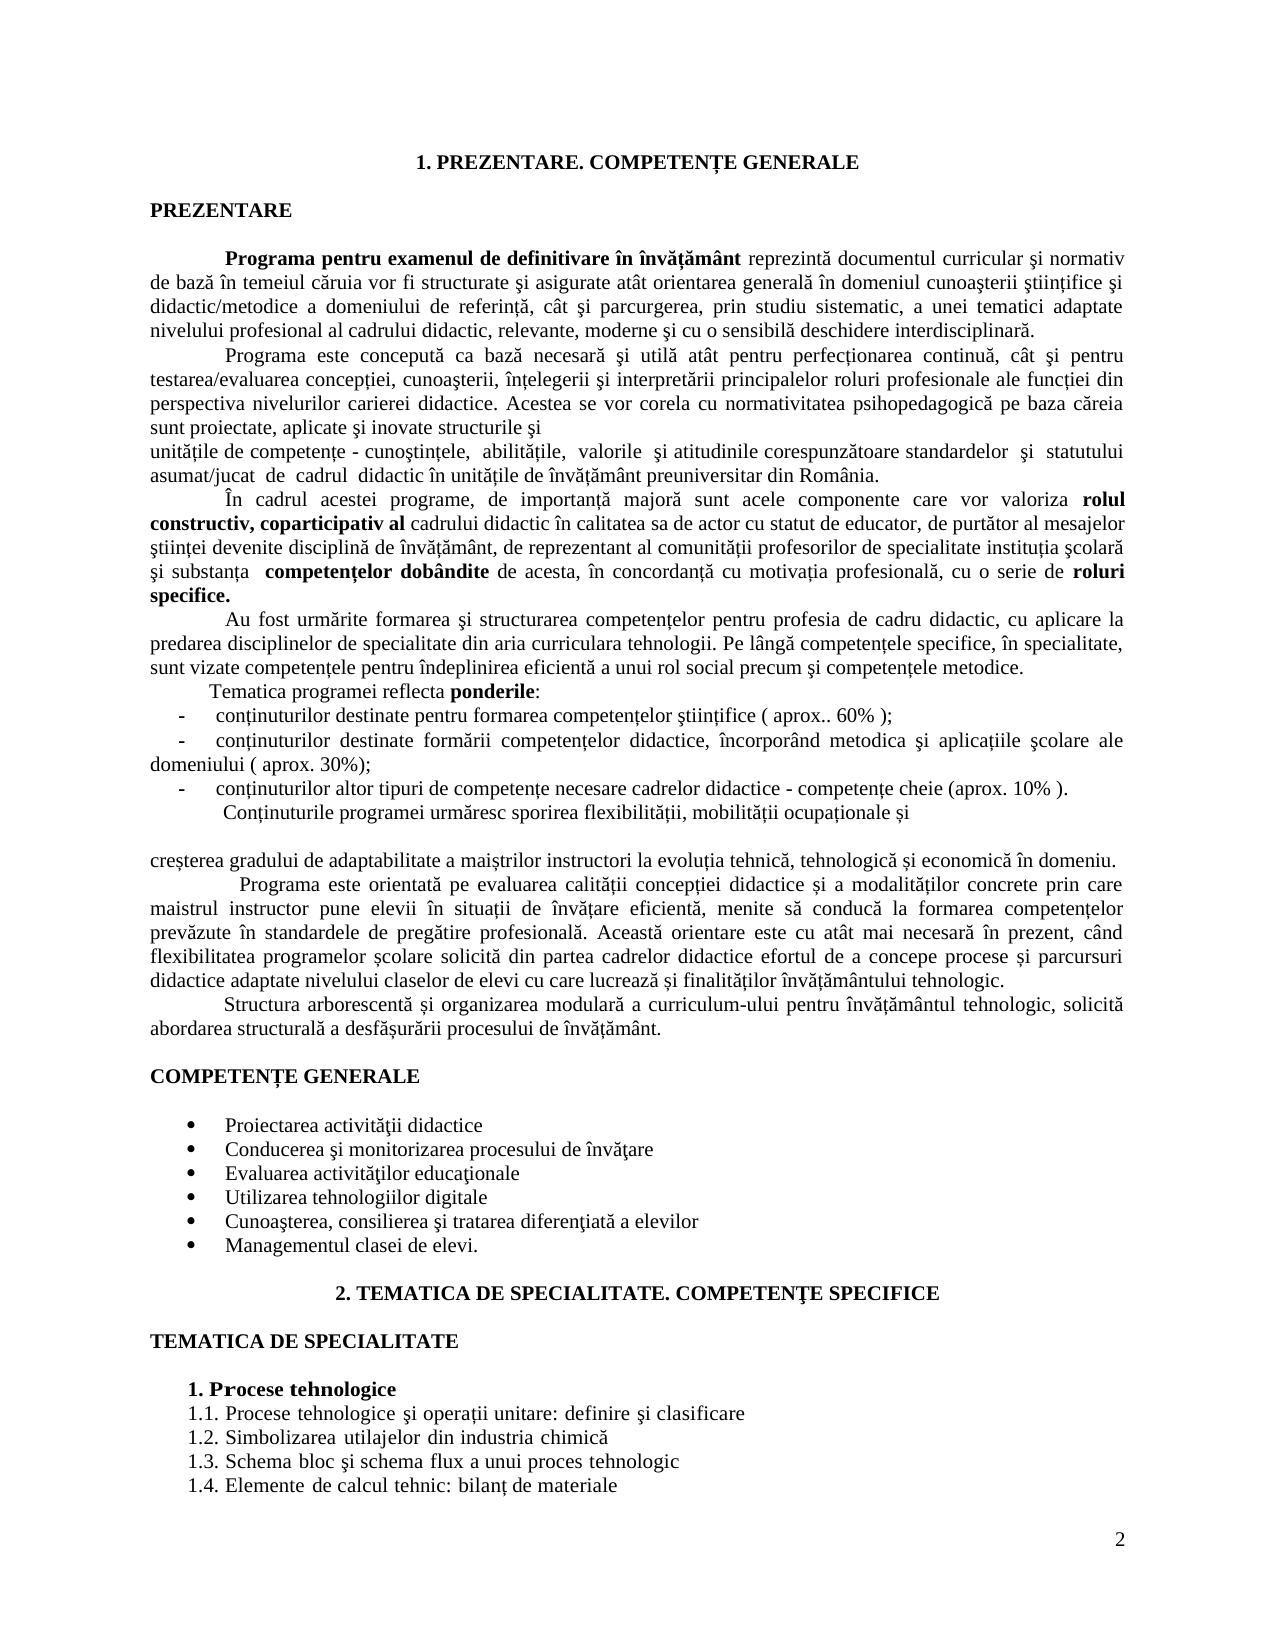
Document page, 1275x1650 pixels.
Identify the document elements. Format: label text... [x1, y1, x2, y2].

text COMPETENȚE GENERALE [150, 1064, 1125, 1088]
subtitle Cunoaşterea, consilierea şi tratarea diferenţiată a elevilor [150, 1209, 1125, 1233]
text 1.2. Simbolizarea utilajelor din industria chimică [161, 1425, 1127, 1449]
text Programa este orientată pe evaluarea calității concepției didactice și a modalităților concrete prin care maistrul instructor pune elevii în situații de învățare eficientă, menite să conducă la formarea competențelor prevăzute în standardele de pregătire profesională. Această orientare este cu atât mai necesară în prezent, când flexibilitatea programelor școlare solicită din partea cadrelor didactice efortul de a concepe procese și parcursuri didactice adaptate nivelului claselor de elevi cu care lucrează și finalităților învățământului tehnologic. [150, 872, 1125, 992]
subtitle Evaluarea activităţilor educaţionale [150, 1161, 1125, 1185]
subtitle Proiectarea activităţii didactice [150, 1112, 1125, 1137]
list conținuturilor destinate formării competențelor didactice, încorporând metodica şi aplicațiile şcolare ale domeniului ( aprox. 30%); [150, 727, 1125, 776]
text 1. Procese tehnologice [161, 1377, 1127, 1401]
text 1.1. Procese tehnologice şi operații unitare: definire şi clasificare [161, 1401, 1127, 1425]
subtitle Conducerea şi monitorizarea procesului de învăţare [150, 1137, 1125, 1161]
text 1.4. Elemente de calcul tehnic: bilanț de materiale [161, 1473, 1127, 1497]
text Programa este concepută ca bază necesară şi utilă atât pentru perfecționarea continuă, cât şi pentru testarea/evaluarea concepției, cunoaşterii, înțelegerii şi interpretării principalelor roluri profesionale ale funcției din perspectiva nivelurilor carierei didactice. Acestea se vor corela cu normativitatea psihopedagogică pe baza căreia sunt proiectate, aplicate şi inovate structurile şi [150, 342, 1125, 439]
text Structura arborescentă și organizarea modulară a curriculum-ului pentru învățământul tehnologic, solicită abordarea structurală a desfășurării procesului de învățământ. [150, 992, 1125, 1040]
text În cadrul acestei programe, de importanță majoră sunt acele componente care vor valoriza rolul constructiv, coparticipativ al cadrului didactic în calitatea sa de actor cu statut de educator, de purtător al mesajelor ştiinței devenite disciplină de învățământ, de reprezentant al comunității profesorilor de specialitate instituția şcolară şi substanța competențelor dobândite de acesta, în concordanță cu motivația profesională, cu o serie de roluri specifice. [150, 487, 1125, 607]
list conținuturilor altor tipuri de competențe necesare cadrelor didactice - competențe cheie (aprox. 10% ). [150, 776, 1125, 800]
text Programa pentru examenul de definitivare în învățământ reprezintă documentul curricular şi normativ de bază în temeiul căruia vor fi structurate şi asigurate atât orientarea generală în domeniul cunoaşterii ştiințifice şi didactic/metodice a domeniului de referință, cât şi parcurgerea, prin studiu sistematic, a unei tematici adaptate nivelului profesional al cadrului didactic, relevante, moderne şi cu o sensibilă deschidere interdisciplinară. [150, 246, 1125, 342]
text creșterea gradului de adaptabilitate a maiștrilor instructori la evoluția tehnică, tehnologică și economică în domeniu. [150, 848, 1125, 872]
list conținuturilor destinate pentru formarea competențelor ştiințifice ( aprox.. 60% ); [150, 703, 1125, 727]
text Conținuturile programei urmăresc sporirea flexibilității, mobilității ocupaționale și [223, 800, 1125, 824]
text PREZENTARE [150, 198, 1125, 222]
text 2. TEMATICA DE SPECIALITATE. COMPETENŢE SPECIFICE [150, 1281, 1125, 1305]
text 1.3. Schema bloc şi schema flux a unui proces tehnologic [161, 1449, 1127, 1473]
subtitle Utilizarea tehnologiilor digitale [150, 1185, 1125, 1209]
text TEMATICA DE SPECIALITATE [150, 1329, 1125, 1353]
text Tematica programei reflecta ponderile: [150, 679, 1125, 703]
text 1. PREZENTARE. COMPETENȚE GENERALE [150, 150, 1125, 174]
text unitățile de competențe - cunoştințele, abilitățile, valorile şi atitudinile corespunzătoare standardelor şi statutului asumat/jucat de cadrul didactic în unitățile de învățământ preuniversitar din România. [150, 439, 1125, 487]
text Au fost urmărite formarea şi structurarea competențelor pentru profesia de cadru didactic, cu aplicare la predarea disciplinelor de specialitate din aria curriculara tehnologii. Pe lângă competențele specifice, în specialitate, sunt vizate competențele pentru îndeplinirea eficientă a unui rol social precum şi competențele metodice. [150, 607, 1125, 679]
subtitle Managementul clasei de elevi. [150, 1233, 1125, 1257]
